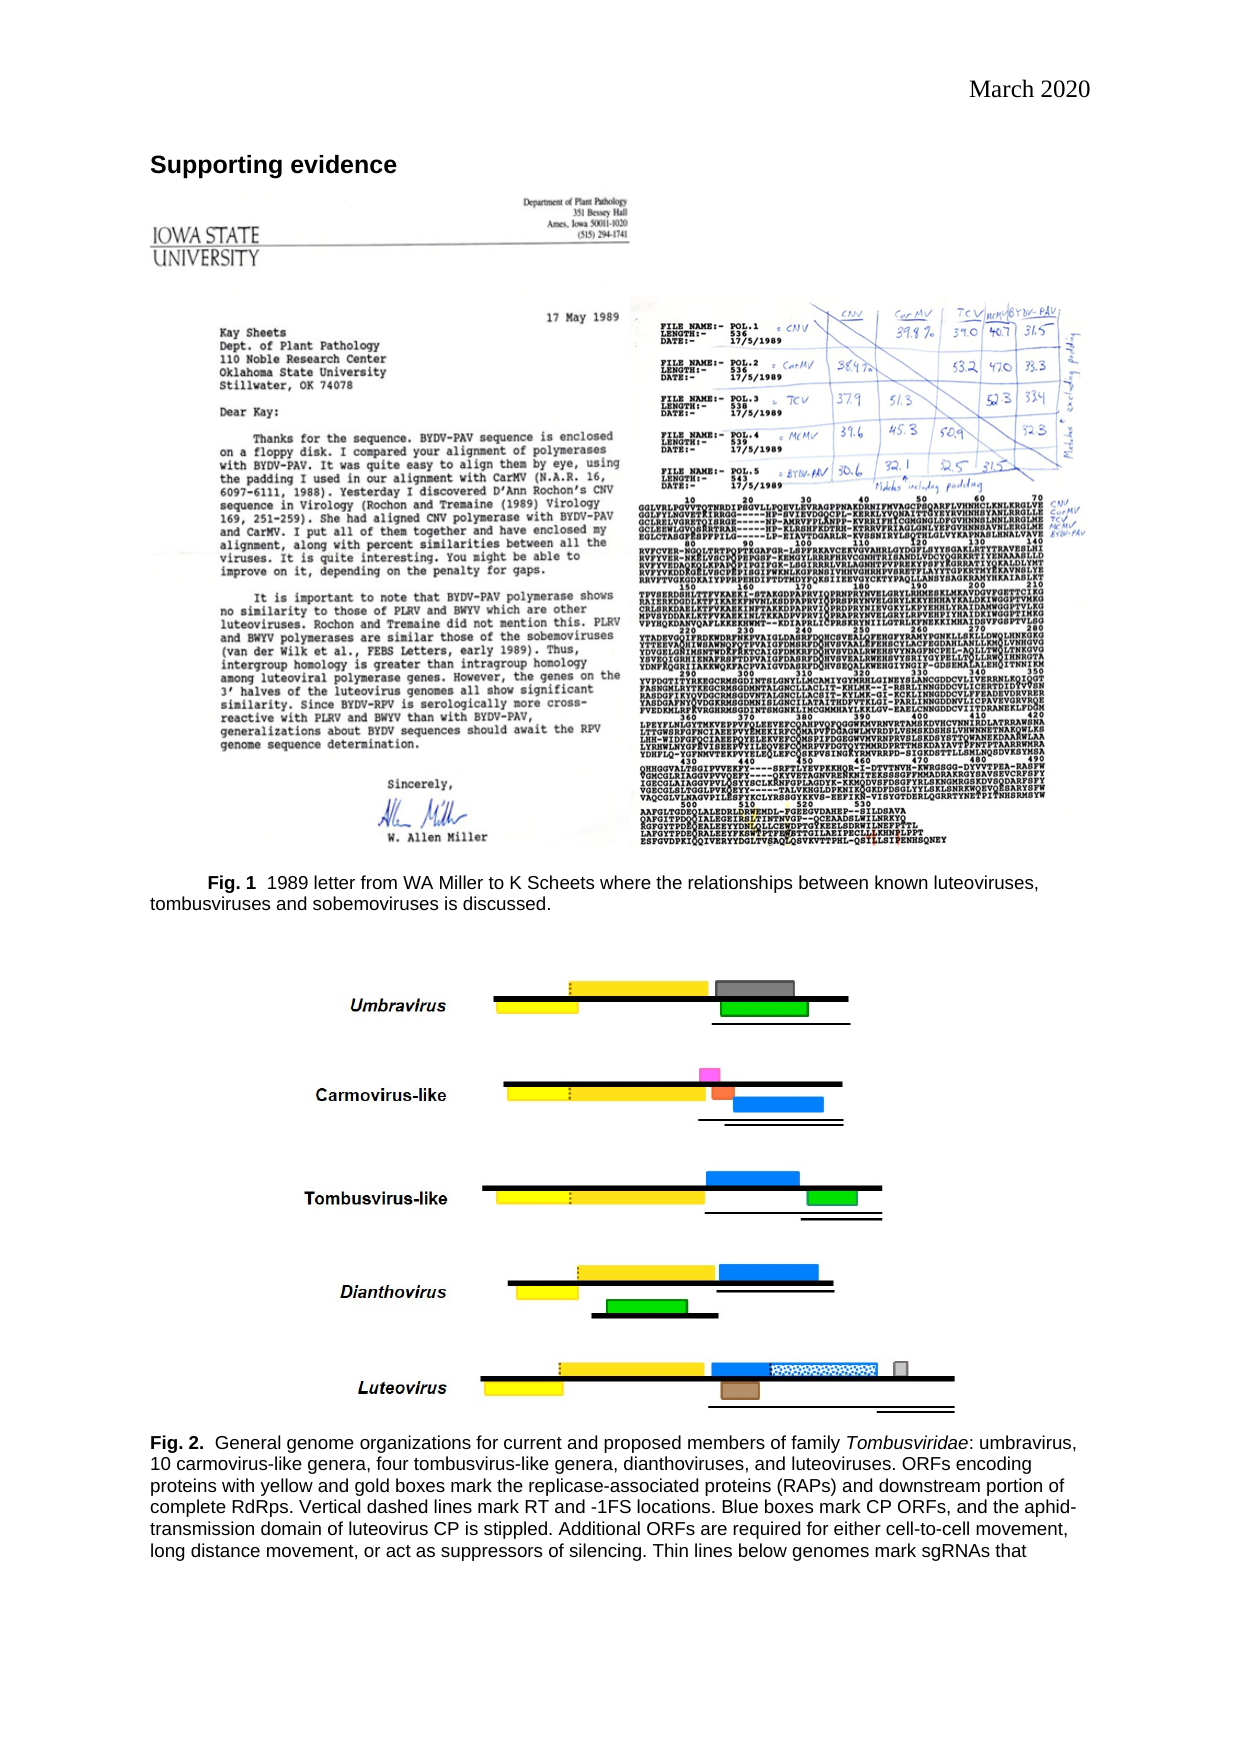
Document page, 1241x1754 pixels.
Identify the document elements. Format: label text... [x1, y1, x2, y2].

picture [292, 980, 955, 1412]
text Fig. 1 1989 letter from WA Miller to K Scheets where the relationships between known luteoviruses, tombusviruses and sobemoviruses is discussed. [150, 872, 1090, 915]
picture [150, 191, 1088, 846]
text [150, 1432, 1090, 1561]
text Supporting evidence [150, 150, 1090, 179]
